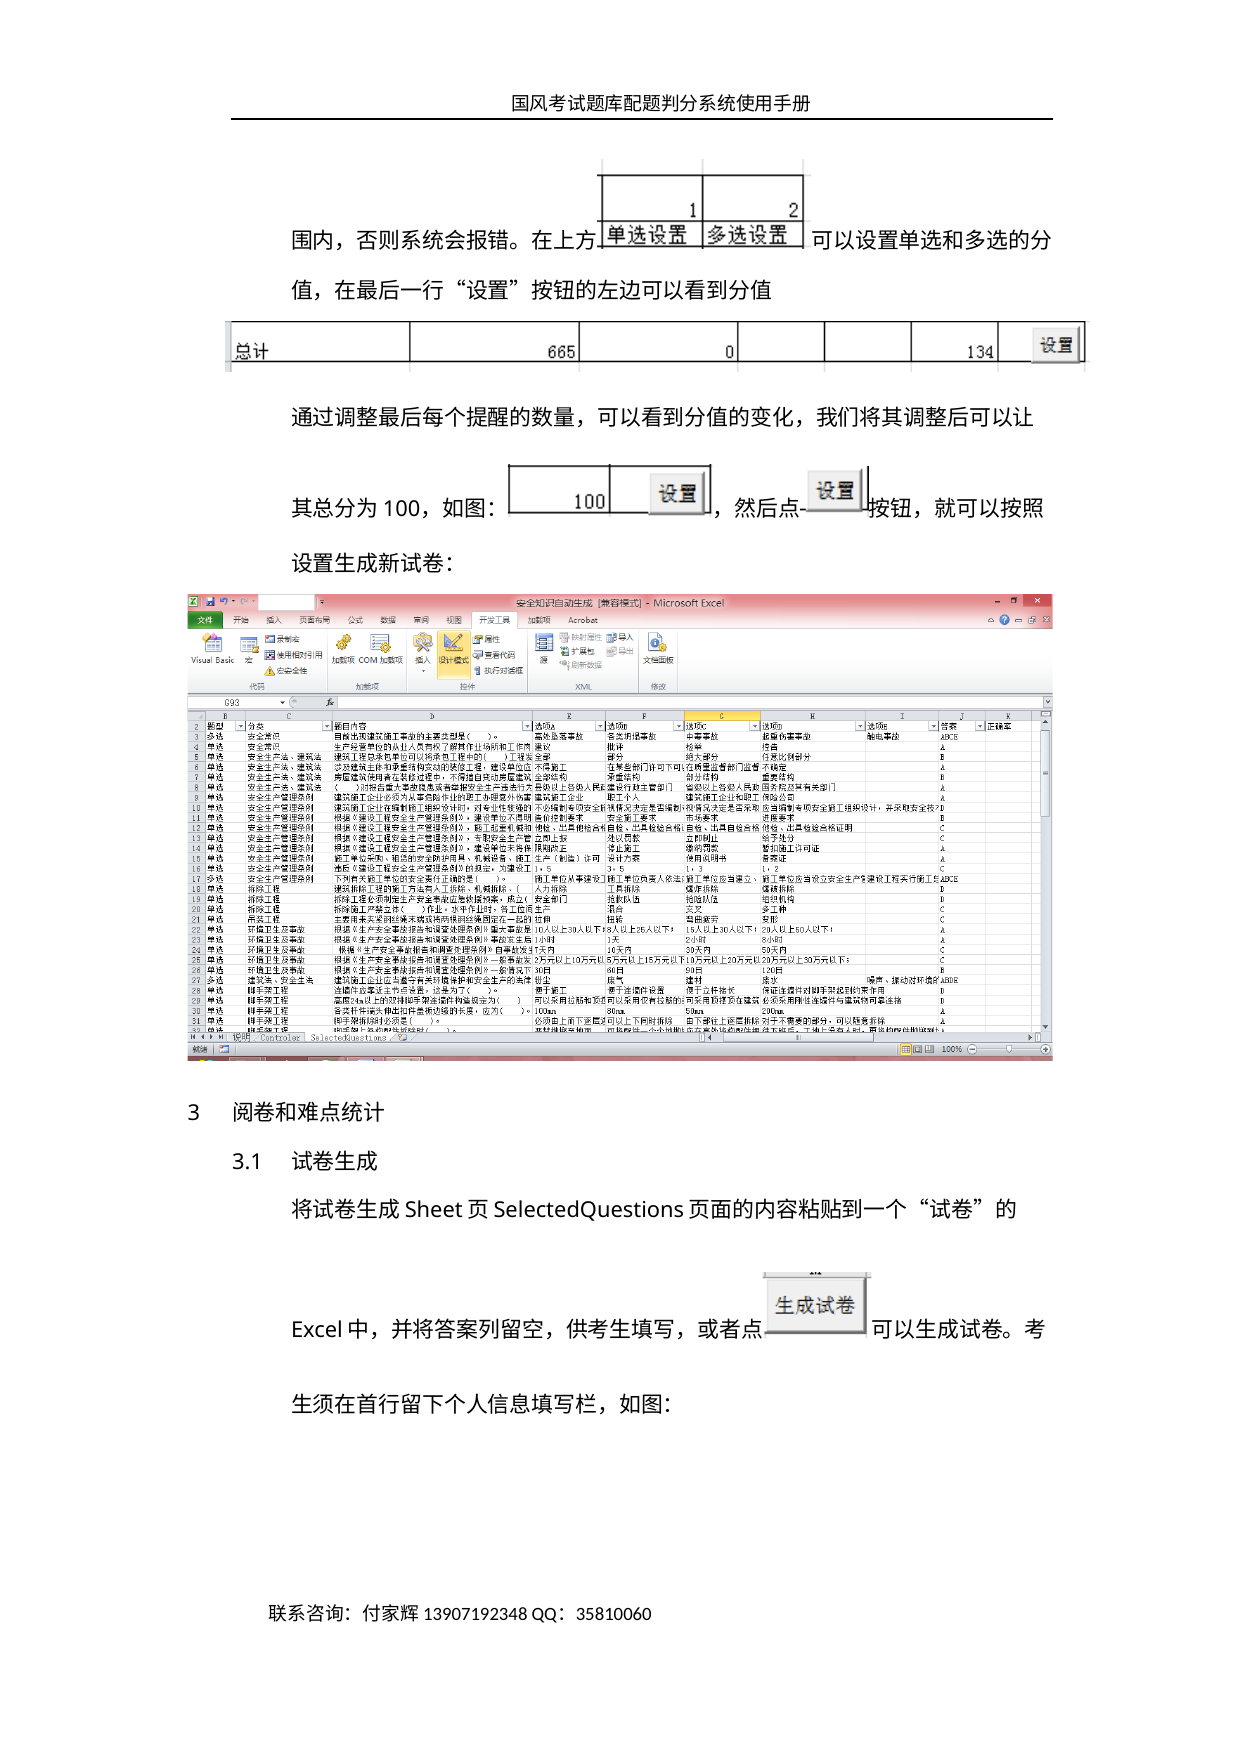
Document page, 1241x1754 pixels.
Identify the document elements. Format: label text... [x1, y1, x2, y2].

picture [597, 159, 812, 249]
picture [187, 594, 1053, 1061]
list 通过调整最后每个提醒的数量，可以看到分值的变化，我们将其调整后可以让其总分为100，如图：，然后点按钮，就可以按照设置生成新试卷： [291, 399, 1053, 578]
list 将试卷生成Sheet页SelectedQuestions页面的内容粘贴到一个“试卷”的Excel中，并将答案列留空，供考生填写，或者点可以生成试卷。考生须在首行留下个人信息填写栏，如图： [291, 1192, 1053, 1419]
picture [762, 1272, 872, 1338]
picture [225, 321, 1091, 372]
picture [507, 464, 713, 517]
list 阅卷和难点统计 [187, 1095, 1053, 1127]
list 试卷生成 [232, 1143, 1053, 1176]
picture [800, 466, 869, 517]
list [291, 159, 1053, 305]
